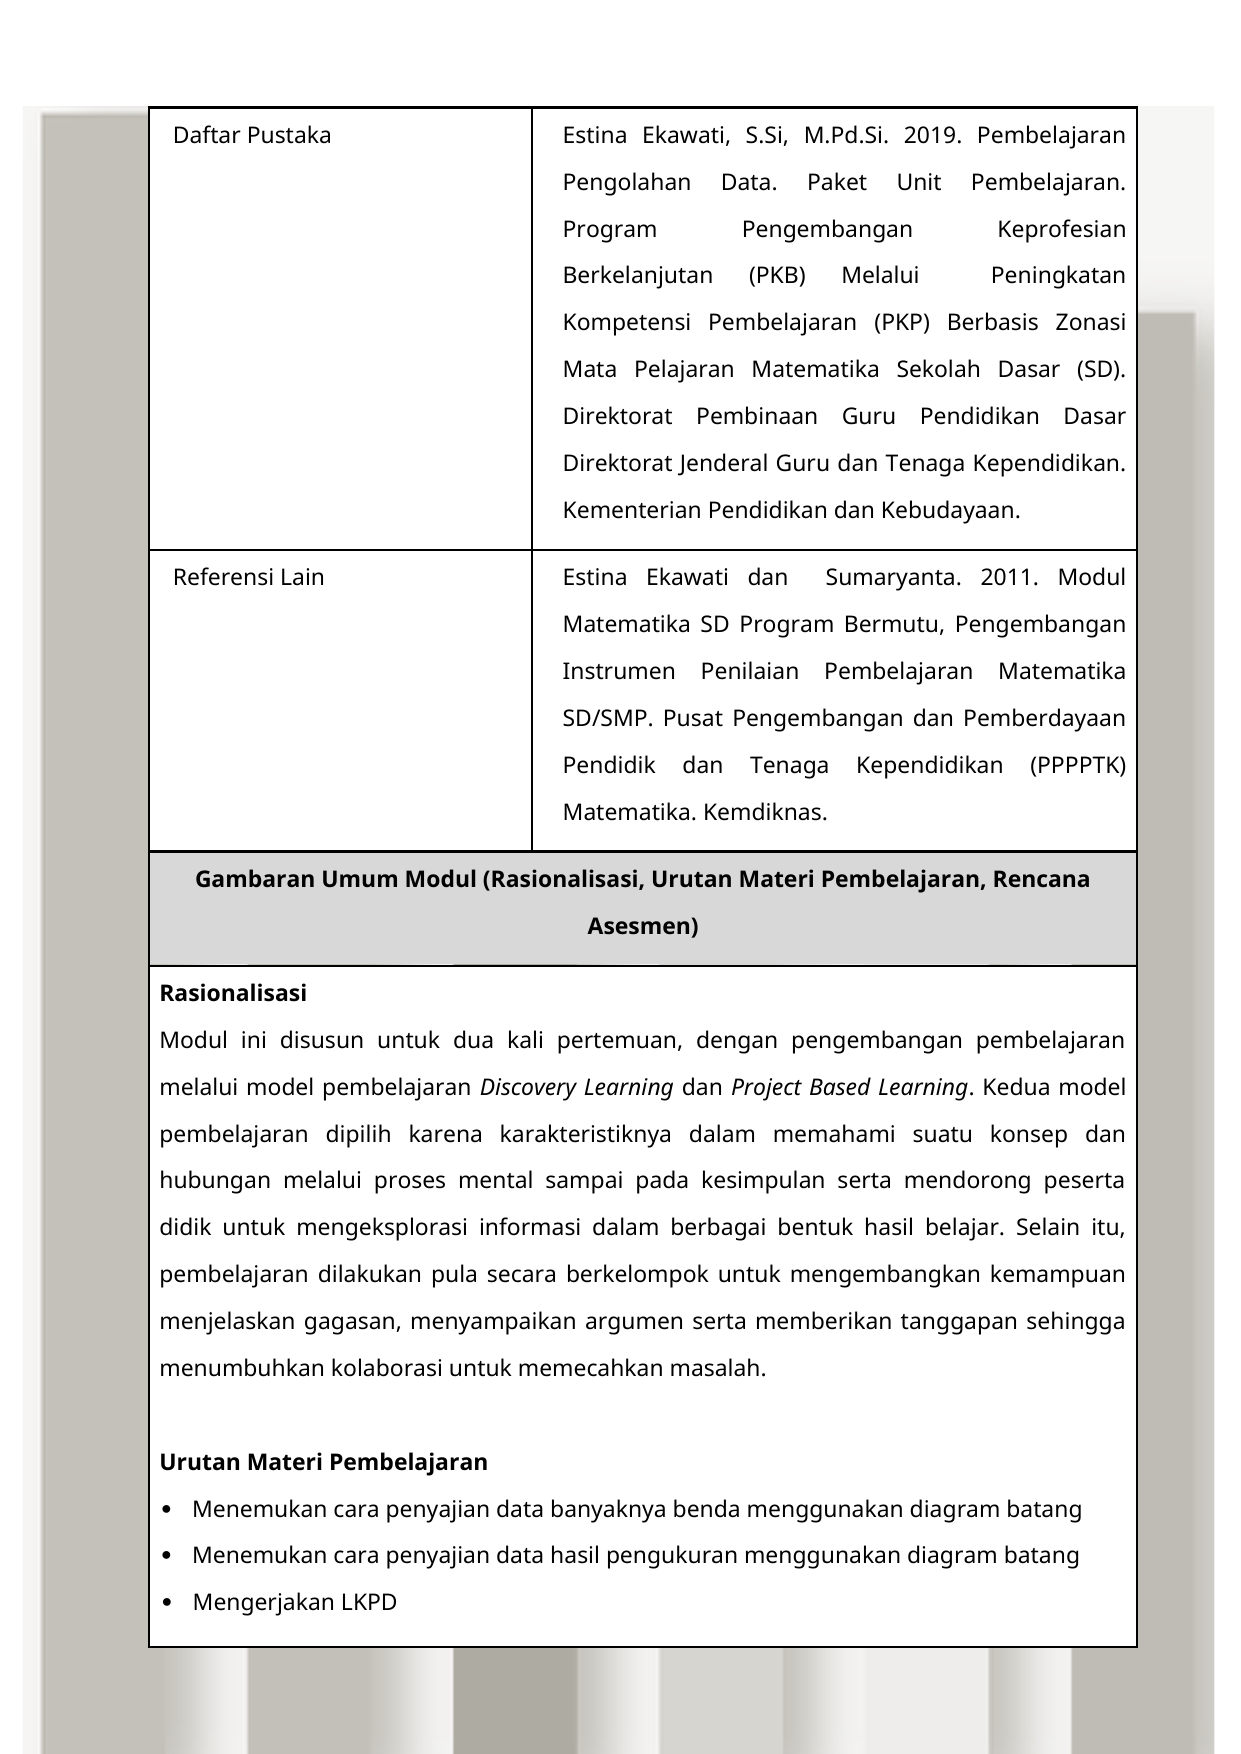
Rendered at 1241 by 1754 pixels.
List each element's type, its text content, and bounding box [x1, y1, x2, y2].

table_cell Referensi Lain [150, 551, 531, 850]
table_cell Estina Ekawati, S.Si, M.Pd.Si. 2019. Pembelajaran Pengolahan Data. Paket Unit Pembelajaran. Program Pengembangan Keprofesian Berkelanjutan (PKB) Melalui Peningkatan Kompetensi Pembelajaran (PKP) Berbasis Zonasi Mata Pelajaran Matematika Sekolah Dasar (SD). Direktorat Pembinaan Guru Pendidikan Dasar Direktorat Jenderal Guru dan Tenaga Kependidikan. Kementerian Pendidikan dan Kebudayaan. [533, 109, 1136, 549]
table_cell Daftar Pustaka [150, 109, 531, 549]
table_cell Gambaran Umum Modul (Rasionalisasi, Urutan Materi Pembelajaran, Rencana Asesmen) [150, 853, 1136, 964]
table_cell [150, 967, 1136, 1646]
table_cell Estina Ekawati dan Sumaryanta. 2011. Modul Matematika SD Program Bermutu, Pengembangan Instrumen Penilaian Pembelajaran Matematika SD/SMP. Pusat Pengembangan dan Pemberdayaan Pendidik dan Tenaga Kependidikan (PPPPTK) Matematika. Kemdiknas. [533, 551, 1136, 850]
